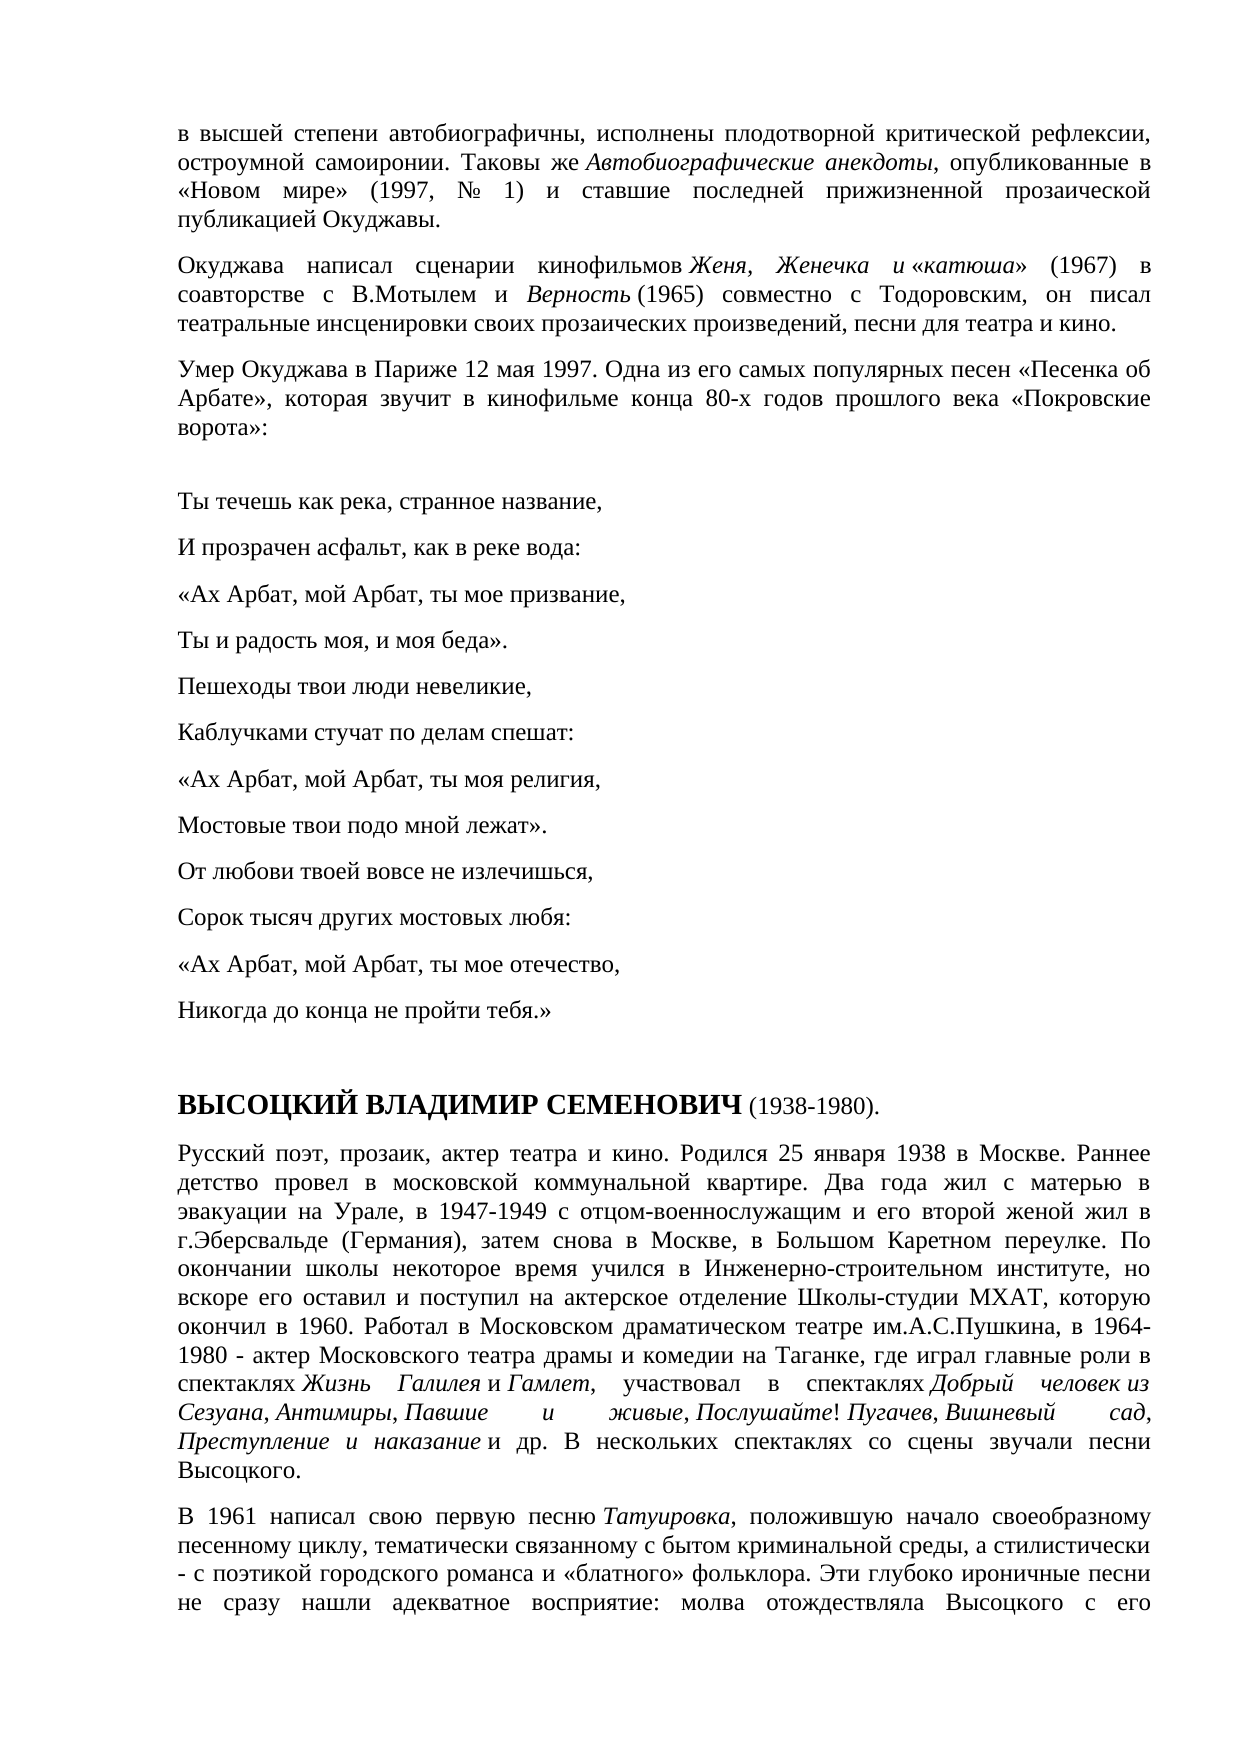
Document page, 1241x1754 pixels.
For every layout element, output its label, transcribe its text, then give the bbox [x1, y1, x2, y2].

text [177, 118, 1152, 233]
text «Ах Арбат, мой Арбат, ты мое отечество, [177, 949, 1152, 977]
text «Ах Арбат, мой Арбат, ты моя религия, [177, 764, 1152, 792]
text Окуджава написал сценарии кинофильмов Женя, Женечка и «катюша» (1967) в соавторстве с В.Мотылем и Верность (1965) совместно с Тодоровским, он писал театральные инсценировки своих прозаических произведений, песни для театра и кино. [177, 251, 1152, 337]
text Ты и радость моя, и моя беда». [177, 625, 1152, 654]
text Сорок тысяч других мостовых любя: [177, 902, 1152, 931]
text Никогда до конца не пройти тебя.» [177, 995, 1152, 1024]
text Умер Окуджава в Париже 12 мая 1997. Одна из его самых популярных песен «Песенка об Арбате», которая звучит в кинофильме конца 80-х годов прошлого века «Покровские ворота»: [177, 354, 1152, 469]
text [177, 1501, 1152, 1616]
text И прозрачен асфальт, как в реке вода: [177, 532, 1152, 561]
text «Ах Арбат, мой Арбат, ты мое призвание, [177, 579, 1152, 607]
text От любови твоей вовсе не излечишься, [177, 856, 1152, 885]
text Пешеходы твои люди невеликие, [177, 671, 1152, 700]
text Ты течешь как река, странное название, [177, 486, 1152, 515]
text Русский поэт, прозаик, актер театра и кино. Родился 25 января 1938 в Москве. Раннее детство провел в московской коммунальной квартире. Два года жил с матерью в эвакуации на Урале, в 1947-1949 с отцом-военнослужащим и его второй женой жил в г.Эберсвальде (Германия), затем снова в Москве, в Большом Каретном переулке. По окончании школы некоторое время учился в Инженерно-строительном институте, но вскоре его оставил и поступил на актерское отделение Школы-студии МХАТ, которую окончил в 1960. Работал в Московском драматическом театре им.А.С.Пушкина, в 1964-1980 - актер Московского театра драмы и комедии на Таганке, где играл главные роли в спектаклях Жизнь Галилея и Гамлет, участвовал в спектаклях Добрый человек из Сезуана, Антимиры, Павшие и живые, Послушайте! Пугачев, Вишневый сад, Преступление и наказание и др. В нескольких спектаклях со сцены звучали песни Высоцкого. [177, 1138, 1152, 1483]
text Мостовые твои подо мной лежат». [177, 810, 1152, 839]
text Каблучками стучат по делам спешат: [177, 717, 1152, 746]
text ВЫСОЦКИЙ ВЛАДИМИР СЕМЕНОВИЧ (1938-1980). [177, 1087, 1152, 1121]
